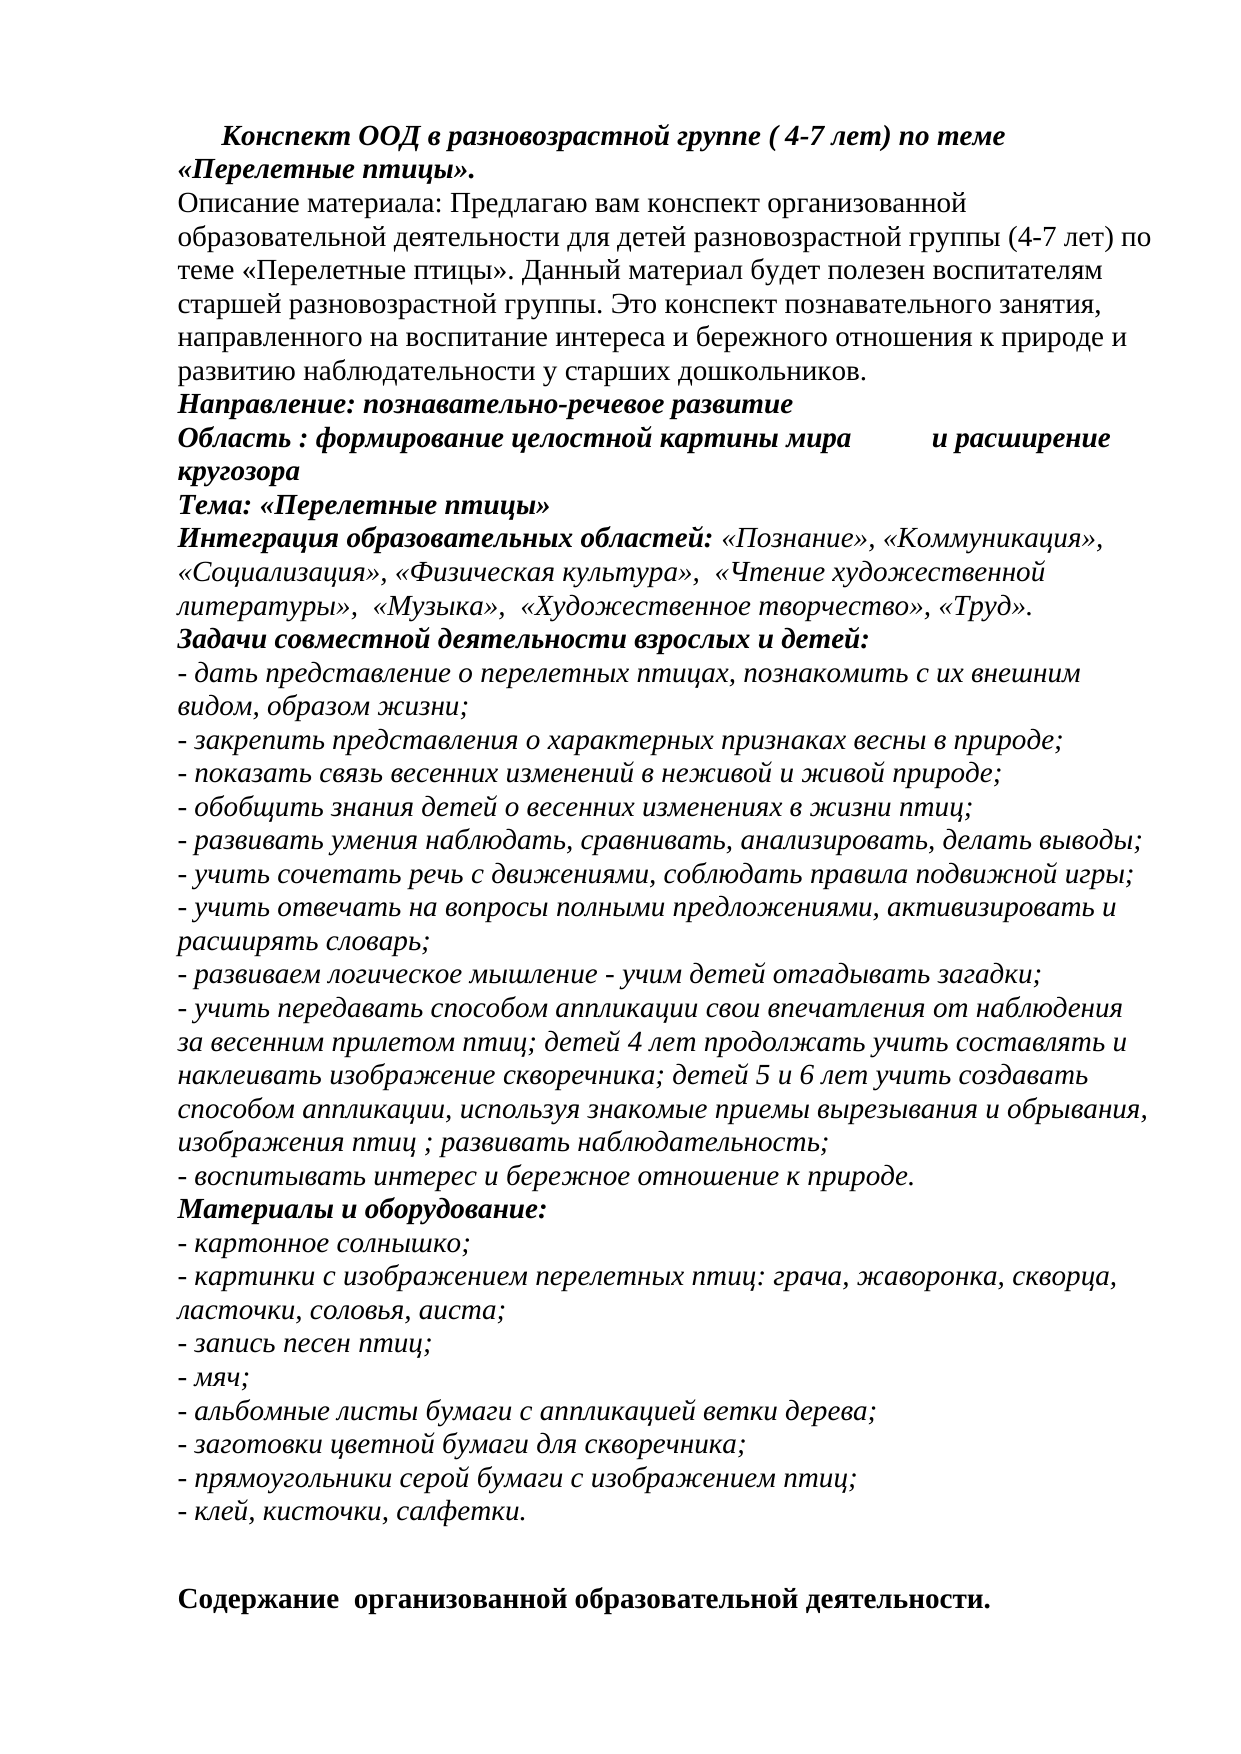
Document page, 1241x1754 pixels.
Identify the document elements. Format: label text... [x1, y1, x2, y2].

list - картинки с изображением перелетных птиц: грача, жаворонка, скворца, ласточки, соловья, аиста; [177, 1258, 1152, 1326]
list Область : формирование целостной картины мира и расширение кругозора [177, 420, 1152, 487]
list - обобщить знания детей о весенних изменениях в жизни птиц; [177, 789, 1152, 822]
list - мяч; [177, 1359, 1152, 1393]
list - закрепить представления о характерных признаках весны в природе; [177, 722, 1152, 755]
list Задачи совместной деятельности взрослых и детей: [177, 621, 1152, 655]
list Интеграция образовательных областей: «Познание», «Коммуникация», «Социализация», «Физическая культура», «Чтение художественной литературы», «Музыка», «Художественное творчество», «Труд». [177, 521, 1152, 621]
list - учить сочетать речь с движениями, соблюдать правила подвижной игры; [177, 856, 1152, 889]
list Материалы и оборудование: [177, 1191, 1152, 1225]
list Направление: познавательно-речевое развитие [177, 386, 1152, 420]
list - развивать умения наблюдать, сравнивать, анализировать, делать выводы; [177, 822, 1152, 856]
list - альбомные листы бумаги с аппликацией ветки дерева; [177, 1393, 1152, 1426]
text Содержание организованной образовательной деятельности. [177, 1581, 1152, 1615]
list - развиваем логическое мышление - учим детей отгадывать загадки; [177, 957, 1152, 990]
list Конспект ООД в разновозрастной группе ( 4-7 лет) по теме «Перелетные птицы». [177, 118, 1152, 185]
list - показать связь весенних изменений в неживой и живой природе; [177, 755, 1152, 789]
list - запись песен птиц; [177, 1326, 1152, 1359]
list Тема: «Перелетные птицы» [177, 487, 1152, 521]
list - учить отвечать на вопросы полными предложениями, активизировать и расширять словарь; [177, 889, 1152, 957]
list - заготовки цветной бумаги для скворечника; [177, 1426, 1152, 1460]
list - дать представление о перелетных птицах, познакомить с их внешним видом, образом жизни; [177, 655, 1152, 722]
list - воспитывать интерес и бережное отношение к природе. [177, 1158, 1152, 1191]
list - картонное солнышко; [177, 1225, 1152, 1258]
list - прямоугольники серой бумаги с изображением птиц; [177, 1460, 1152, 1493]
list - учить передавать способом аппликации свои впечатления от наблюдения за весенним прилетом птиц; детей 4 лет продолжать учить составлять и наклеивать изображение скворечника; детей 5 и 6 лет учить создавать способом аппликации, используя знакомые приемы вырезывания и обрывания, изображения птиц ; развивать наблюдательность; [177, 990, 1152, 1158]
list - клей, кисточки, салфетки. [177, 1493, 1152, 1527]
list Описание материала: Предлагаю вам конспект организованной образовательной деятельности для детей разновозрастной группы (4-7 лет) по теме «Перелетные птицы». Данный материал будет полезен воспитателям старшей разновозрастной группы. Это конспект познавательного занятия, направленного на воспитание интереса и бережного отношения к природе и развитию наблюдательности у старших дошкольников. [177, 185, 1152, 386]
